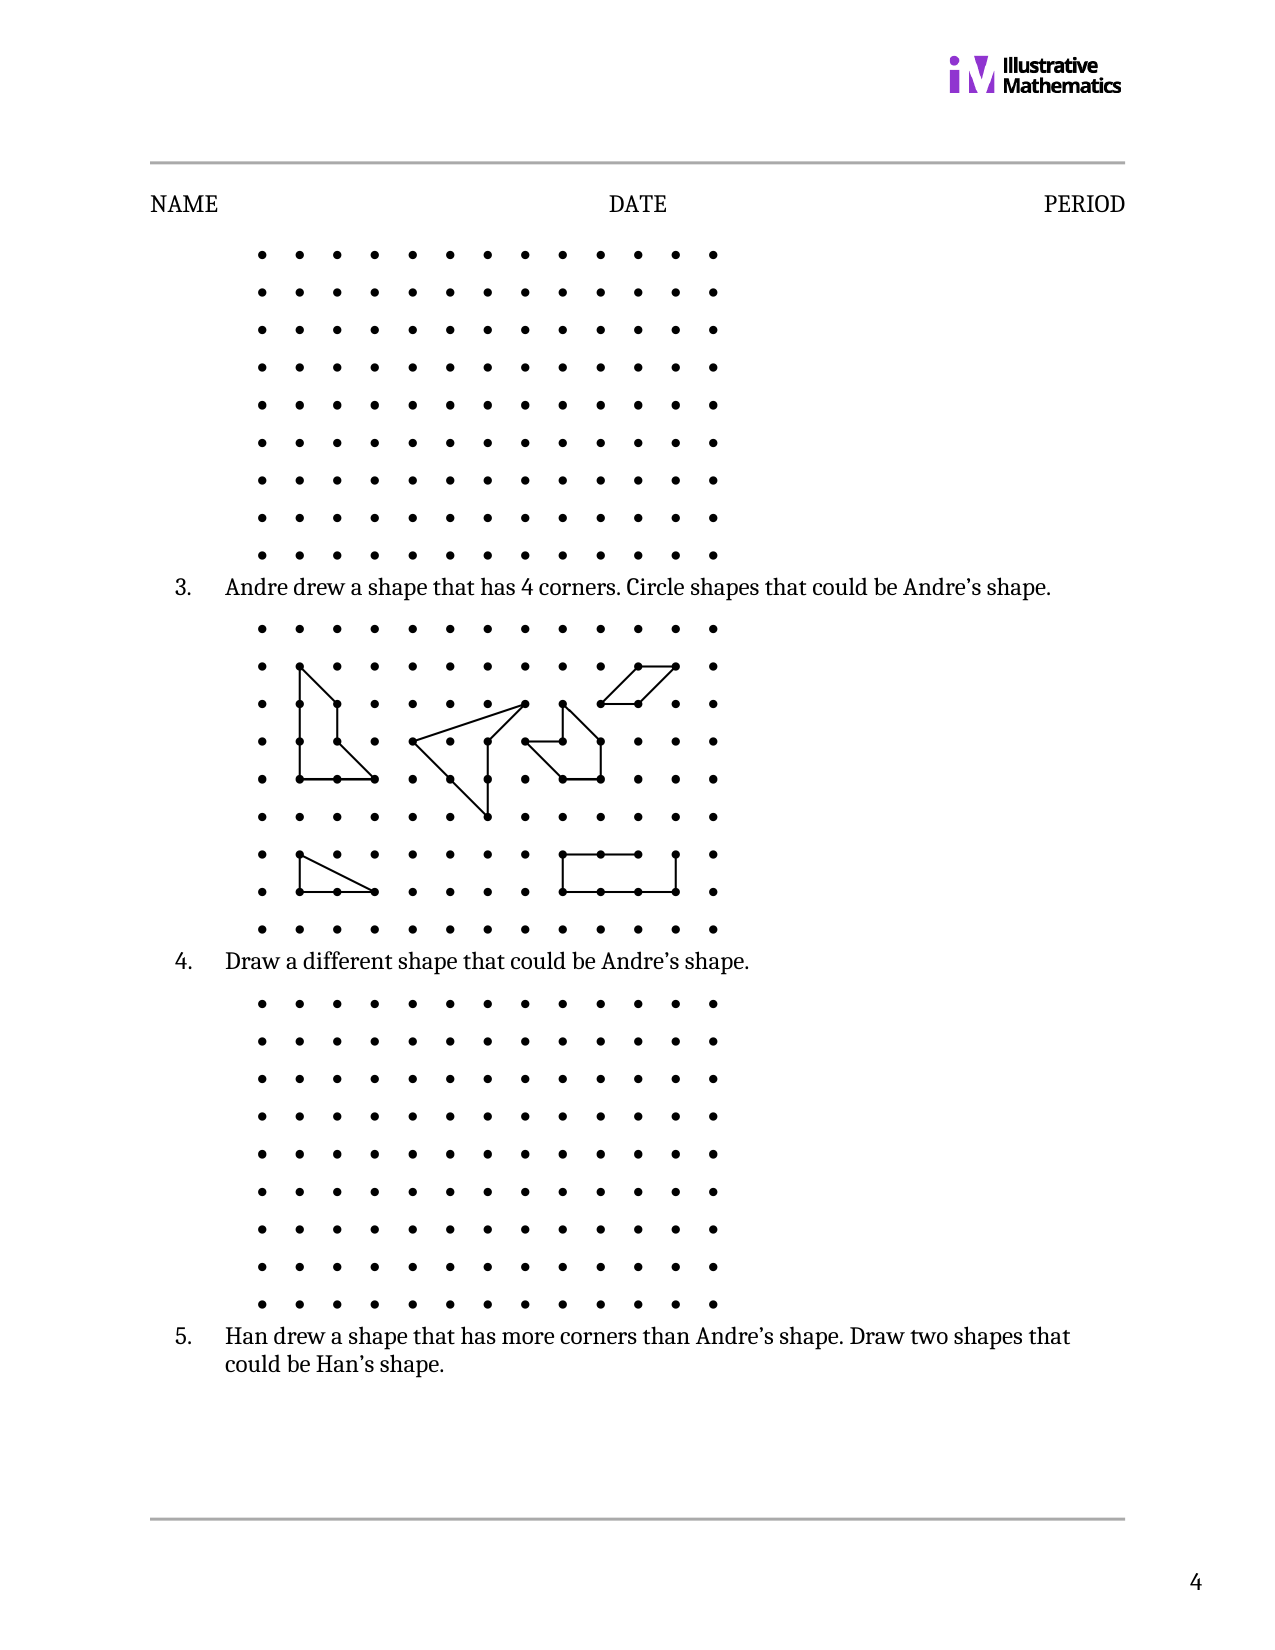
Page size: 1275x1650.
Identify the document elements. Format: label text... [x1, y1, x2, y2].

list Andre drew a shape that has 4 corners. Circle shapes that could be Andre’s shape. [175, 572, 1125, 601]
picture [243, 247, 732, 563]
list Draw a different shape that could be Andre’s shape. [175, 947, 1125, 976]
picture [949, 55, 1121, 93]
list Han drew a shape that has more corners than Andre’s shape. Draw two shapes that could be Han’s shape. [175, 1322, 1125, 1379]
picture [243, 622, 732, 937]
picture [243, 996, 732, 1312]
